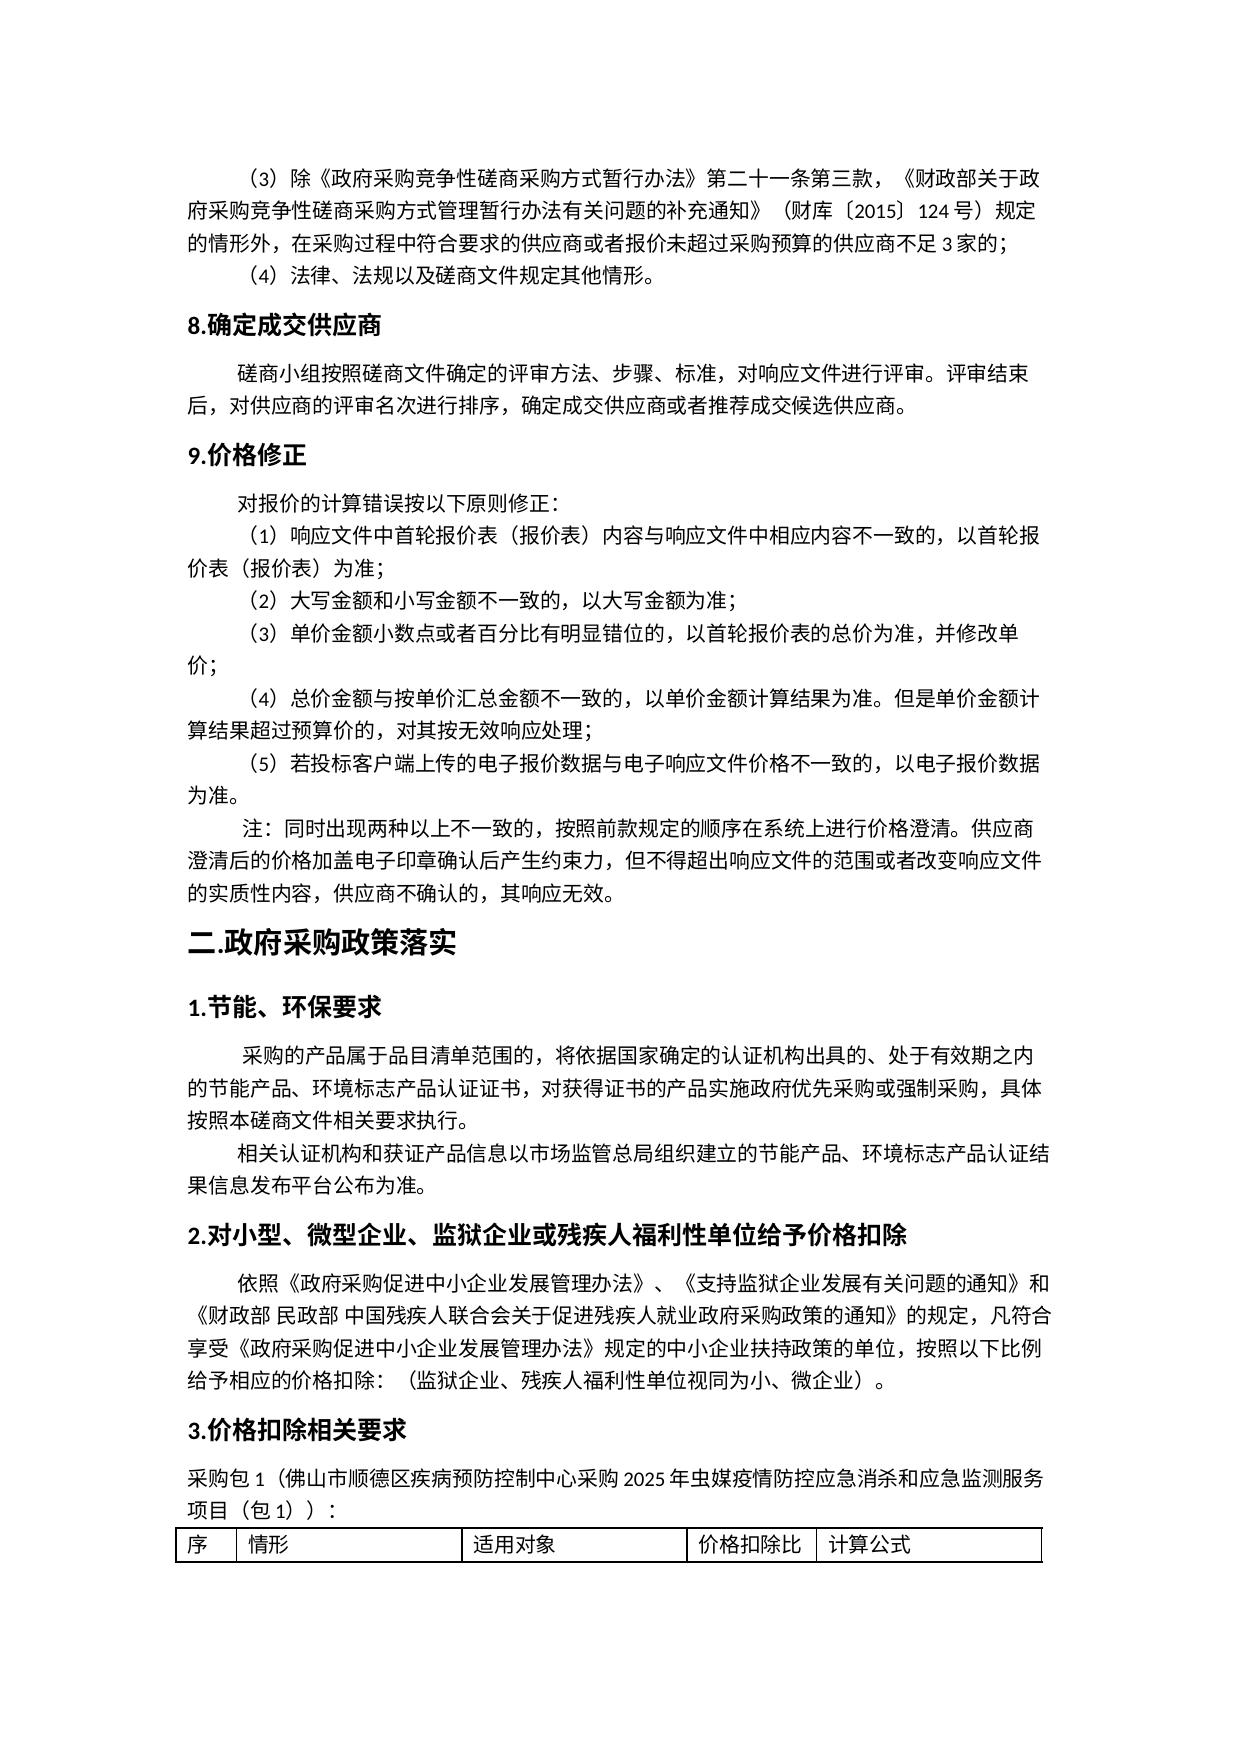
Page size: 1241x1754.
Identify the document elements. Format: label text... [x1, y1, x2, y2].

text （2）大写金额和小写金额不一致的，以大写金额为准； [187, 584, 1053, 617]
text 对报价的计算错误按以下原则修正： [187, 487, 1053, 519]
text （3）除《政府采购竞争性磋商采购方式暂行办法》第二十一条第三款，《财政部关于政府采购竞争性磋商采购方式管理暂行办法有关问题的补充通知》（财库〔2015〕124号）规定的情形外，在采购过程中符合要求的供应商或者报价未超过采购预算的供应商不足3家的； [187, 162, 1053, 259]
text （4）法律、法规以及磋商文件规定其他情形。 [187, 259, 1053, 292]
text （1）响应文件中首轮报价表（报价表）内容与响应文件中相应内容不一致的，以首轮报价表（报价表）为准； [187, 519, 1053, 584]
table_header 情形 [237, 1529, 461, 1561]
text 注：同时出现两种以上不一致的，按照前款规定的顺序在系统上进行价格澄清。供应商澄清后的价格加盖电子印章确认后产生约束力，但不得超出响应文件的范围或者改变响应文件的实质性内容，供应商不确认的，其响应无效。 [187, 812, 1053, 909]
text 采购的产品属于品目清单范围的，将依据国家确定的认证机构出具的、处于有效期之内的节能产品、环境标志产品认证证书，对获得证书的产品实施政府优先采购或强制采购，具体按照本磋商文件相关要求执行。 [187, 1039, 1053, 1137]
text 依照《政府采购促进中小企业发展管理办法》、《支持监狱企业发展有关问题的通知》和《财政部 民政部 中国残疾人联合会关于促进残疾人就业政府采购政策的通知》的规定，凡符合享受《政府采购促进中小企业发展管理办法》规定的中小企业扶持政策的单位，按照以下比例给予相应的价格扣除：（监狱企业、残疾人福利性单位视同为小、微企业）。 [187, 1267, 1053, 1397]
text 2.对小型、微型企业、监狱企业或残疾人福利性单位给予价格扣除 [187, 1202, 1053, 1267]
text （5）若投标客户端上传的电子报价数据与电子响应文件价格不一致的，以电子报价数据为准。 [187, 747, 1053, 812]
text 1.节能、环保要求 [187, 974, 1053, 1039]
text （3）单价金额小数点或者百分比有明显错位的，以首轮报价表的总价为准，并修改单价； [187, 617, 1053, 682]
table_header 计算公式 [817, 1529, 1041, 1561]
text 磋商小组按照磋商文件确定的评审方法、步骤、标准，对响应文件进行评审。评审结束后，对供应商的评审名次进行排序，确定成交供应商或者推荐成交候选供应商。 [187, 357, 1053, 422]
text 相关认证机构和获证产品信息以市场监管总局组织建立的节能产品、环境标志产品认证结果信息发布平台公布为准。 [187, 1137, 1053, 1202]
table_header 序号 [177, 1529, 236, 1561]
text 二.政府采购政策落实 [187, 909, 1053, 974]
text 9.价格修正 [187, 422, 1053, 487]
text 8.确定成交供应商 [187, 292, 1053, 357]
text 采购包1（佛山市顺德区疾病预防控制中心采购2025年虫媒疫情防控应急消杀和应急监测服务项目（包1））： [187, 1462, 1053, 1527]
table_header 适用对象 [463, 1529, 686, 1561]
text （4）总价金额与按单价汇总金额不一致的，以单价金额计算结果为准。但是单价金额计算结果超过预算价的，对其按无效响应处理； [187, 682, 1053, 747]
table_header 价格扣除比例 [688, 1529, 816, 1561]
text 3.价格扣除相关要求 [187, 1397, 1053, 1462]
